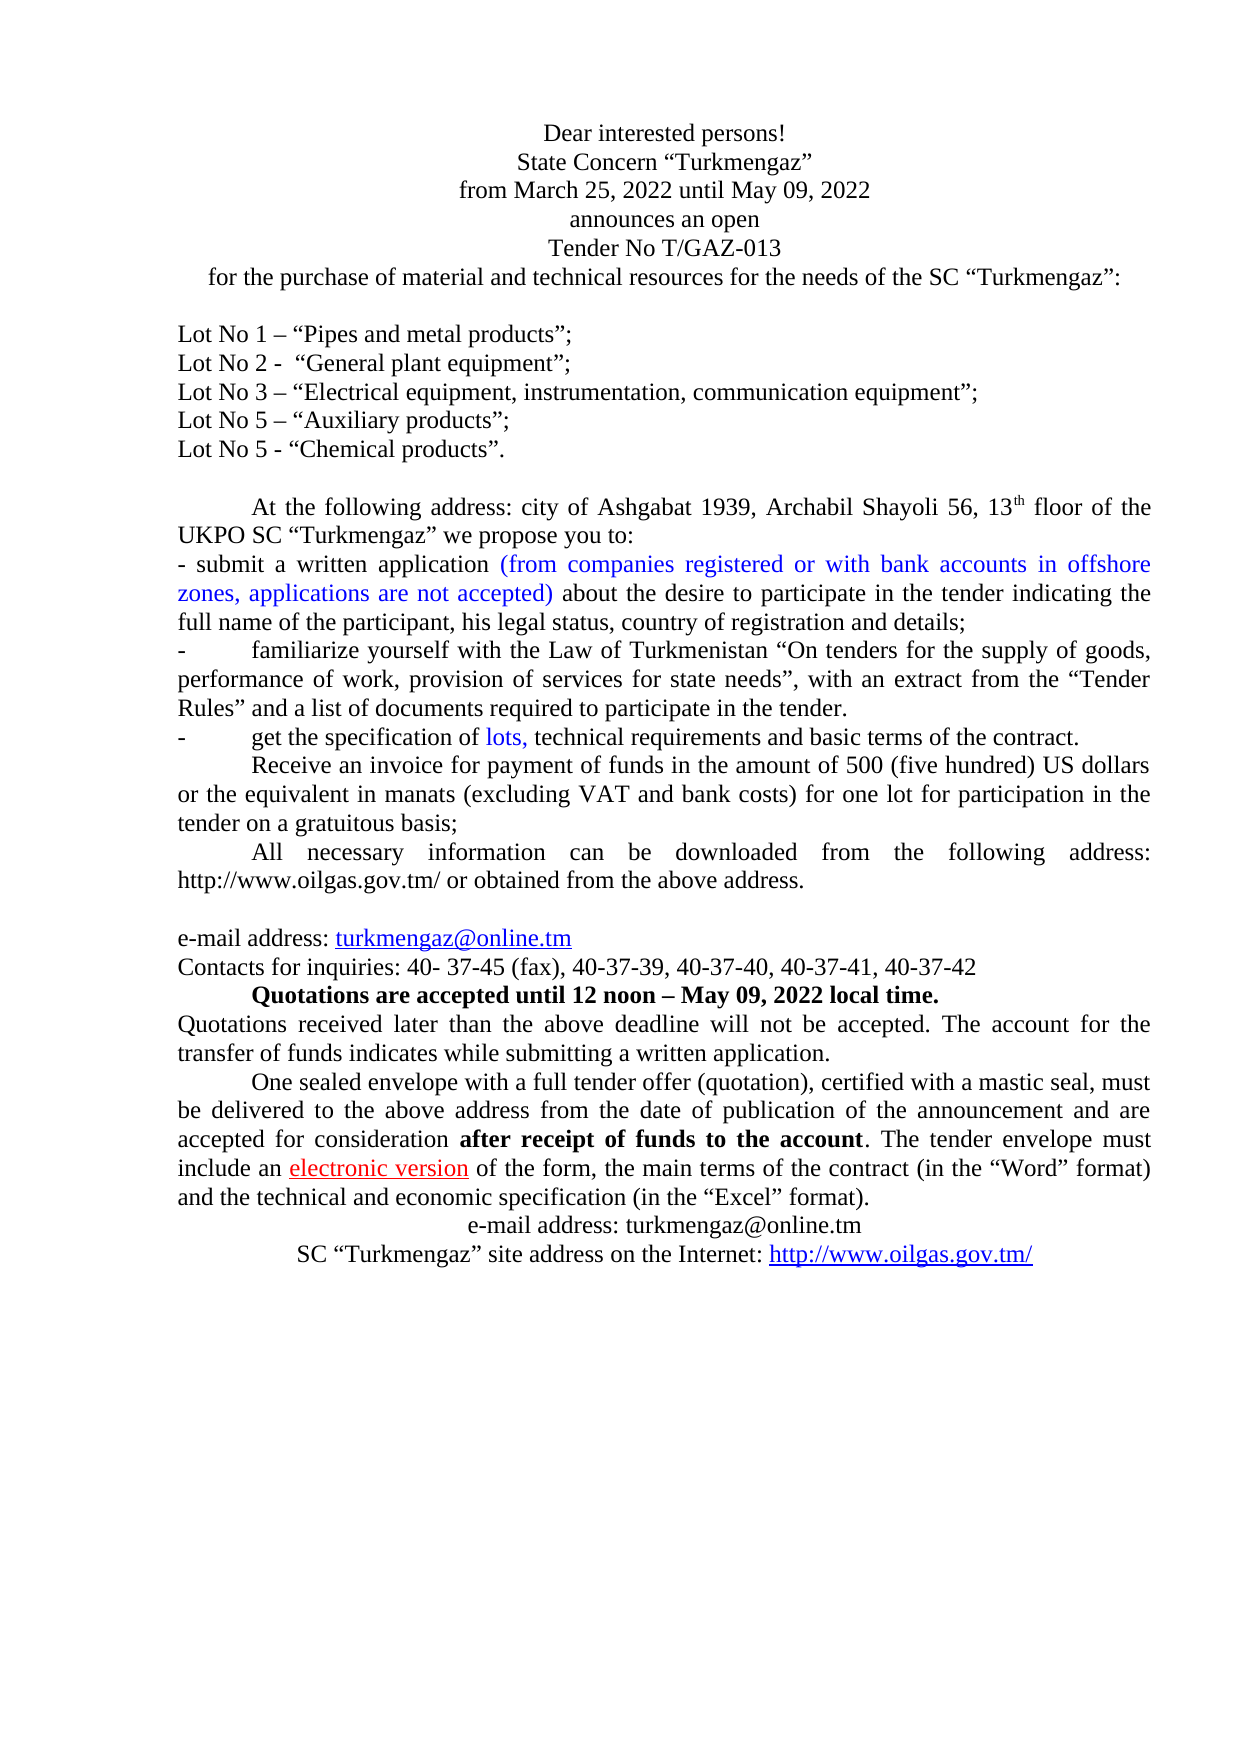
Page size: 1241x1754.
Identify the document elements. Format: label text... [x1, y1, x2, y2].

text SC “Turkmengaz” site address on the Internet: http://www.oilgas.gov.tm/ [177, 1239, 1152, 1268]
text announces an open [177, 204, 1152, 233]
text Lot No 1 – “Pipes and metal products”; [177, 319, 1152, 348]
text Tender No T/GAZ-013 [177, 233, 1152, 262]
text State Concern “Turkmengaz” [177, 147, 1152, 176]
text At the following address: city of Ashgabat 1939, Archabil Shayoli 56, 13th floor of the UKPO SC “Turkmengaz” we propose you to: [177, 492, 1152, 549]
text One sealed envelope with a full tender offer (quotation), certified with a mastic seal, must be delivered to the above address from the date of publication of the announcement and are accepted for consideration after receipt of funds to the account. The tender envelope must include an electronic version of the form, the main terms of the contract (in the “Word” format) and the technical and economic specification (in the “Excel” format). [177, 1067, 1152, 1211]
text - submit a written application (from companies registered or with bank accounts in offshore zones, applications are not accepted) about the desire to participate in the tender indicating the full name of the participant, his legal status, country of registration and details; [177, 549, 1152, 636]
text e-mail address: turkmengaz@online.tm [177, 923, 1152, 952]
text - familiarize yourself with the Law of Turkmenistan “On tenders for the supply of goods, performance of work, provision of services for state needs”, with an extract from the “Tender Rules” and a list of documents required to participate in the tender. [177, 636, 1152, 722]
text Contacts for inquiries: 40- 37-45 (fax), 40-37-39, 40-37-40, 40-37-41, 40-37-42 [177, 952, 1152, 981]
text All necessary information can be downloaded from the following address: http://www.oilgas.gov.tm/ or obtained from the above address. [177, 837, 1152, 894]
text Dear interested persons! [177, 118, 1152, 147]
text Quotations received later than the above deadline will not be accepted. The account for the transfer of funds indicates while submitting a written application. [177, 1009, 1152, 1067]
text for the purchase of material and technical resources for the needs of the SC “Turkmengaz”: [177, 262, 1152, 291]
text - get the specification of lots, technical requirements and basic terms of the contract. [177, 722, 1152, 751]
text Lot No 5 – “Auxiliary products”; [177, 406, 1152, 434]
text from March 25, 2022 until May 09, 2022 [177, 176, 1152, 204]
text Quotations are accepted until 12 noon – May 09, 2022 local time. [177, 981, 1152, 1009]
text Lot No 2 - “General plant equipment”; [177, 348, 1152, 377]
text Lot No 5 - “Chemical products”. [177, 434, 1152, 463]
text Receive an invoice for payment of funds in the amount of 500 (five hundred) US dollars or the equivalent in manats (excluding VAT and bank costs) for one lot for participation in the tender on a gratuitous basis; [177, 751, 1152, 837]
text Lot No 3 – “Electrical equipment, instrumentation, communication equipment”; [177, 377, 1152, 406]
text e-mail address: turkmengaz@online.tm [177, 1211, 1152, 1239]
